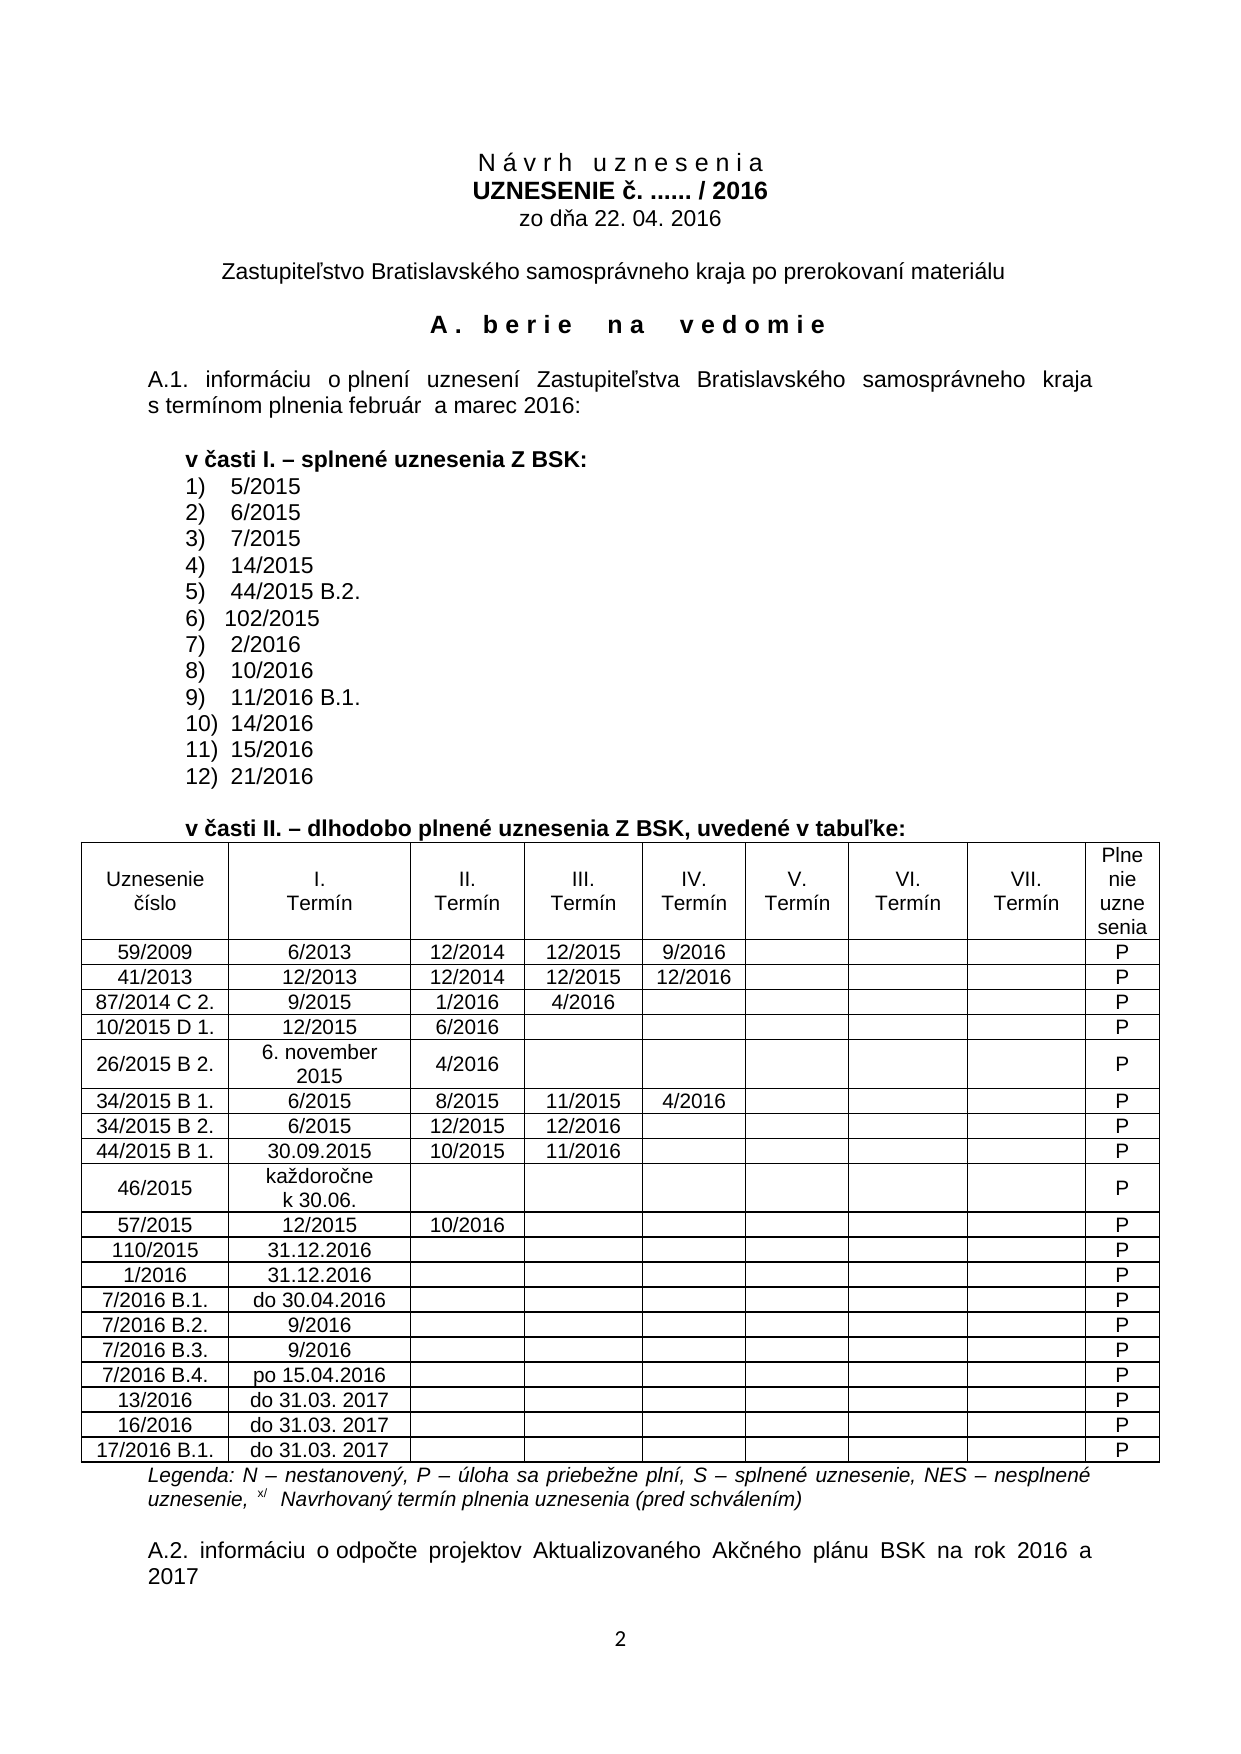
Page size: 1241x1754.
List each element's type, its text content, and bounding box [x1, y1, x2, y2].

table_cell 12/2015 [525, 965, 642, 988]
table_cell [411, 1363, 524, 1386]
table_cell [746, 1213, 848, 1236]
table_cell [525, 1438, 642, 1461]
table_cell [643, 1114, 745, 1137]
table_header IV. Termín [643, 843, 745, 938]
table_cell [525, 1413, 642, 1436]
table_cell [746, 1288, 848, 1311]
text A.2. informáciu o odpočte projektov Aktualizovaného Akčného plánu BSK na rok 2016 a 2017 [148, 1537, 1093, 1589]
table_cell [525, 1238, 642, 1261]
table_cell 12/2014 [411, 940, 524, 963]
table_cell 10/2016 [411, 1213, 524, 1236]
table_cell [849, 1114, 967, 1137]
table_cell [746, 940, 848, 963]
list 10/2016 [185, 657, 1093, 683]
text A.1. informáciu o plnení uznesení Zastupiteľstva Bratislavského samosprávneho kraja s termínom plnenia február a marec 2016: [148, 366, 1093, 418]
list 11/2016 B.1. [185, 683, 1093, 710]
table_cell [968, 1114, 1085, 1137]
table_cell [849, 1164, 967, 1211]
table_cell [849, 1413, 967, 1436]
table_cell [849, 1213, 967, 1236]
table_cell 12/2013 [229, 965, 410, 988]
table_cell 9/2016 [229, 1313, 410, 1336]
table_cell [643, 1238, 745, 1261]
table_cell do 30.04.2016 [229, 1288, 410, 1311]
table_cell 12/2015 [229, 1015, 410, 1038]
table_cell 8/2015 [411, 1089, 524, 1112]
table_cell P [1086, 1213, 1159, 1236]
table_cell P [1086, 1438, 1159, 1461]
table_cell 87/2014 C 2. [82, 990, 228, 1013]
table_cell [525, 1164, 642, 1211]
table_cell 31.12.2016 [229, 1238, 410, 1261]
table_cell P [1086, 1164, 1159, 1211]
table_cell [525, 1263, 642, 1286]
list 15/2016 [185, 736, 1093, 763]
table_cell [525, 1338, 642, 1361]
table_cell [968, 1015, 1085, 1038]
table_cell [849, 1363, 967, 1386]
table_cell P [1086, 1288, 1159, 1311]
table_cell [643, 1413, 745, 1436]
table_cell [968, 1288, 1085, 1311]
table_cell [746, 1015, 848, 1038]
table_cell [643, 1213, 745, 1236]
table_cell [849, 1313, 967, 1336]
list 102/2015 [185, 604, 1093, 631]
table_cell do 31.03. 2017 [229, 1438, 410, 1461]
table_cell do 31.03. 2017 [229, 1388, 410, 1411]
table_cell [968, 965, 1085, 988]
table_header Uznesenie číslo [82, 843, 228, 938]
table_cell [643, 1288, 745, 1311]
table_cell [525, 1288, 642, 1311]
table_cell 4/2016 [411, 1040, 524, 1087]
table_cell 6/2016 [411, 1015, 524, 1038]
table_cell 16/2016 [82, 1413, 228, 1436]
table_cell P [1086, 990, 1159, 1013]
table_cell [849, 965, 967, 988]
table_cell [411, 1388, 524, 1411]
table_cell 6/2013 [229, 940, 410, 963]
table_cell 7/2016 B.4. [82, 1363, 228, 1386]
table_cell [968, 1040, 1085, 1087]
table_cell [968, 940, 1085, 963]
table_cell 31.12.2016 [229, 1263, 410, 1286]
table_cell 7/2016 B.2. [82, 1313, 228, 1336]
table_cell každoročne k 30.06. [229, 1164, 410, 1211]
table_cell [746, 1413, 848, 1436]
text v časti I. – splnené uznesenia Z BSK: [185, 446, 1093, 473]
table_cell 11/2016 [525, 1139, 642, 1162]
table_cell 59/2009 [82, 940, 228, 963]
table_cell 12/2015 [411, 1114, 524, 1137]
list 21/2016 [185, 763, 1093, 789]
table_cell [849, 1438, 967, 1461]
table_cell [746, 1164, 848, 1211]
table_cell P [1086, 1040, 1159, 1087]
table_cell P [1086, 965, 1159, 988]
table_cell 9/2016 [643, 940, 745, 963]
table_cell [968, 1089, 1085, 1112]
table_header III. Termín [525, 843, 642, 938]
table_cell [849, 1288, 967, 1311]
table_header II. Termín [411, 843, 524, 938]
table_cell [968, 1164, 1085, 1211]
table_cell [411, 1164, 524, 1211]
table_cell P [1086, 940, 1159, 963]
table_cell [746, 1114, 848, 1137]
text N á v r h u z n e s e n i a [148, 148, 1093, 176]
table_cell P [1086, 1388, 1159, 1411]
table_cell 44/2015 B 1. [82, 1139, 228, 1162]
table_cell [643, 1015, 745, 1038]
table_cell [746, 1238, 848, 1261]
table_header VII. Termín [968, 843, 1085, 938]
table_cell [849, 1139, 967, 1162]
table_cell [746, 1263, 848, 1286]
table_cell 6/2015 [229, 1089, 410, 1112]
table_cell [849, 1015, 967, 1038]
table_cell [411, 1313, 524, 1336]
table_cell po 15.04.2016 [229, 1363, 410, 1386]
table_cell 57/2015 [82, 1213, 228, 1236]
table_cell [968, 990, 1085, 1013]
table_cell [411, 1438, 524, 1461]
table_cell do 31.03. 2017 [229, 1413, 410, 1436]
table_cell [849, 1388, 967, 1411]
table_header VI. Termín [849, 843, 967, 938]
table_cell [968, 1213, 1085, 1236]
table_cell [746, 1363, 848, 1386]
table_cell [746, 1139, 848, 1162]
table_cell 6/2015 [229, 1114, 410, 1137]
list berie na vedomie [162, 311, 1093, 339]
table_cell P [1086, 1263, 1159, 1286]
table_cell P [1086, 1015, 1159, 1038]
table_cell 13/2016 [82, 1388, 228, 1411]
table_header Plnenie uznesenia [1086, 843, 1159, 938]
table_cell [968, 1363, 1085, 1386]
table_cell P [1086, 1139, 1159, 1162]
table_cell 7/2016 B.1. [82, 1288, 228, 1311]
table_cell [525, 1213, 642, 1236]
table_cell [411, 1413, 524, 1436]
table_cell 34/2015 B 2. [82, 1114, 228, 1137]
list 14/2016 [185, 710, 1093, 736]
table_cell 7/2016 B.3. [82, 1338, 228, 1361]
table_cell [411, 1238, 524, 1261]
table_cell [849, 1263, 967, 1286]
table_cell [746, 1388, 848, 1411]
table_cell [643, 1164, 745, 1211]
table_cell 12/2014 [411, 965, 524, 988]
table_cell [849, 1040, 967, 1087]
table_cell [746, 1040, 848, 1087]
table_cell 6. november 2015 [229, 1040, 410, 1087]
table_cell 1/2016 [82, 1263, 228, 1286]
table_cell P [1086, 1363, 1159, 1386]
table_cell 41/2013 [82, 965, 228, 988]
table_header I. Termín [229, 843, 410, 938]
table_cell 1/2016 [411, 990, 524, 1013]
table_cell 12/2016 [643, 965, 745, 988]
list 44/2015 B.2. [185, 578, 1093, 604]
table_cell [643, 1263, 745, 1286]
table_cell [849, 1338, 967, 1361]
table_cell [746, 1313, 848, 1336]
text v časti II. – dlhodobo plnené uznesenia Z BSK, uvedené v tabuľke: [148, 815, 1093, 842]
table_cell [643, 1338, 745, 1361]
table_cell P [1086, 1114, 1159, 1137]
table_cell [968, 1338, 1085, 1361]
list 7/2015 [185, 525, 1093, 552]
text Legenda: N – nestanovený, P – úloha sa priebežne plní, S – splnené uznesenie, NES – nesplnené uznesenie, x/ Navrhovaný termín plnenia uznesenia (pred schválením) [148, 1463, 1093, 1510]
table_cell P [1086, 1089, 1159, 1112]
table_cell [525, 1388, 642, 1411]
table_cell [643, 990, 745, 1013]
table_cell 10/2015 [411, 1139, 524, 1162]
table_cell 9/2015 [229, 990, 410, 1013]
table_cell P [1086, 1313, 1159, 1336]
table_cell [525, 1363, 642, 1386]
table_header V. Termín [746, 843, 848, 938]
table_cell [643, 1040, 745, 1087]
text Zastupiteľstvo Bratislavského samosprávneho kraja po prerokovaní materiálu [221, 258, 1093, 284]
table_cell 46/2015 [82, 1164, 228, 1211]
table_cell [643, 1388, 745, 1411]
table_cell 12/2016 [525, 1114, 642, 1137]
table_cell P [1086, 1338, 1159, 1361]
table_cell 11/2015 [525, 1089, 642, 1112]
table_cell 10/2015 D 1. [82, 1015, 228, 1038]
text UZNESENIE č. ...... / 2016 [148, 176, 1093, 205]
list 5/2015 [185, 473, 1093, 499]
table_cell P [1086, 1238, 1159, 1261]
table_cell 30.09.2015 [229, 1139, 410, 1162]
table_cell [849, 940, 967, 963]
table_cell [746, 1438, 848, 1461]
table_cell [746, 1089, 848, 1112]
table_cell [968, 1263, 1085, 1286]
text zo dňa 22. 04. 2016 [148, 205, 1093, 231]
table_cell 12/2015 [229, 1213, 410, 1236]
table_cell [643, 1139, 745, 1162]
table_cell [643, 1313, 745, 1336]
table_cell [849, 990, 967, 1013]
table_cell [643, 1438, 745, 1461]
table_cell [525, 1015, 642, 1038]
table_cell [411, 1288, 524, 1311]
table_cell [746, 1338, 848, 1361]
list 2/2016 [185, 631, 1093, 657]
list 6/2015 [185, 499, 1093, 525]
table_cell [968, 1238, 1085, 1261]
table_cell [968, 1139, 1085, 1162]
table_cell [643, 1363, 745, 1386]
list 14/2015 [185, 552, 1093, 578]
table_cell 4/2016 [643, 1089, 745, 1112]
table_cell 34/2015 B 1. [82, 1089, 228, 1112]
table_cell [746, 990, 848, 1013]
table_cell [849, 1238, 967, 1261]
table_cell 4/2016 [525, 990, 642, 1013]
table_cell 9/2016 [229, 1338, 410, 1361]
table_cell 110/2015 [82, 1238, 228, 1261]
table_cell [849, 1089, 967, 1112]
table_cell 26/2015 B 2. [82, 1040, 228, 1087]
table_cell [525, 1313, 642, 1336]
table_cell [411, 1263, 524, 1286]
table_cell [968, 1313, 1085, 1336]
table_cell 12/2015 [525, 940, 642, 963]
table_cell 17/2016 B.1. [82, 1438, 228, 1461]
table_cell [746, 965, 848, 988]
table_cell [968, 1388, 1085, 1411]
table_cell [525, 1040, 642, 1087]
table_cell [968, 1438, 1085, 1461]
table_cell P [1086, 1413, 1159, 1436]
table_cell [968, 1413, 1085, 1436]
table_cell [411, 1338, 524, 1361]
